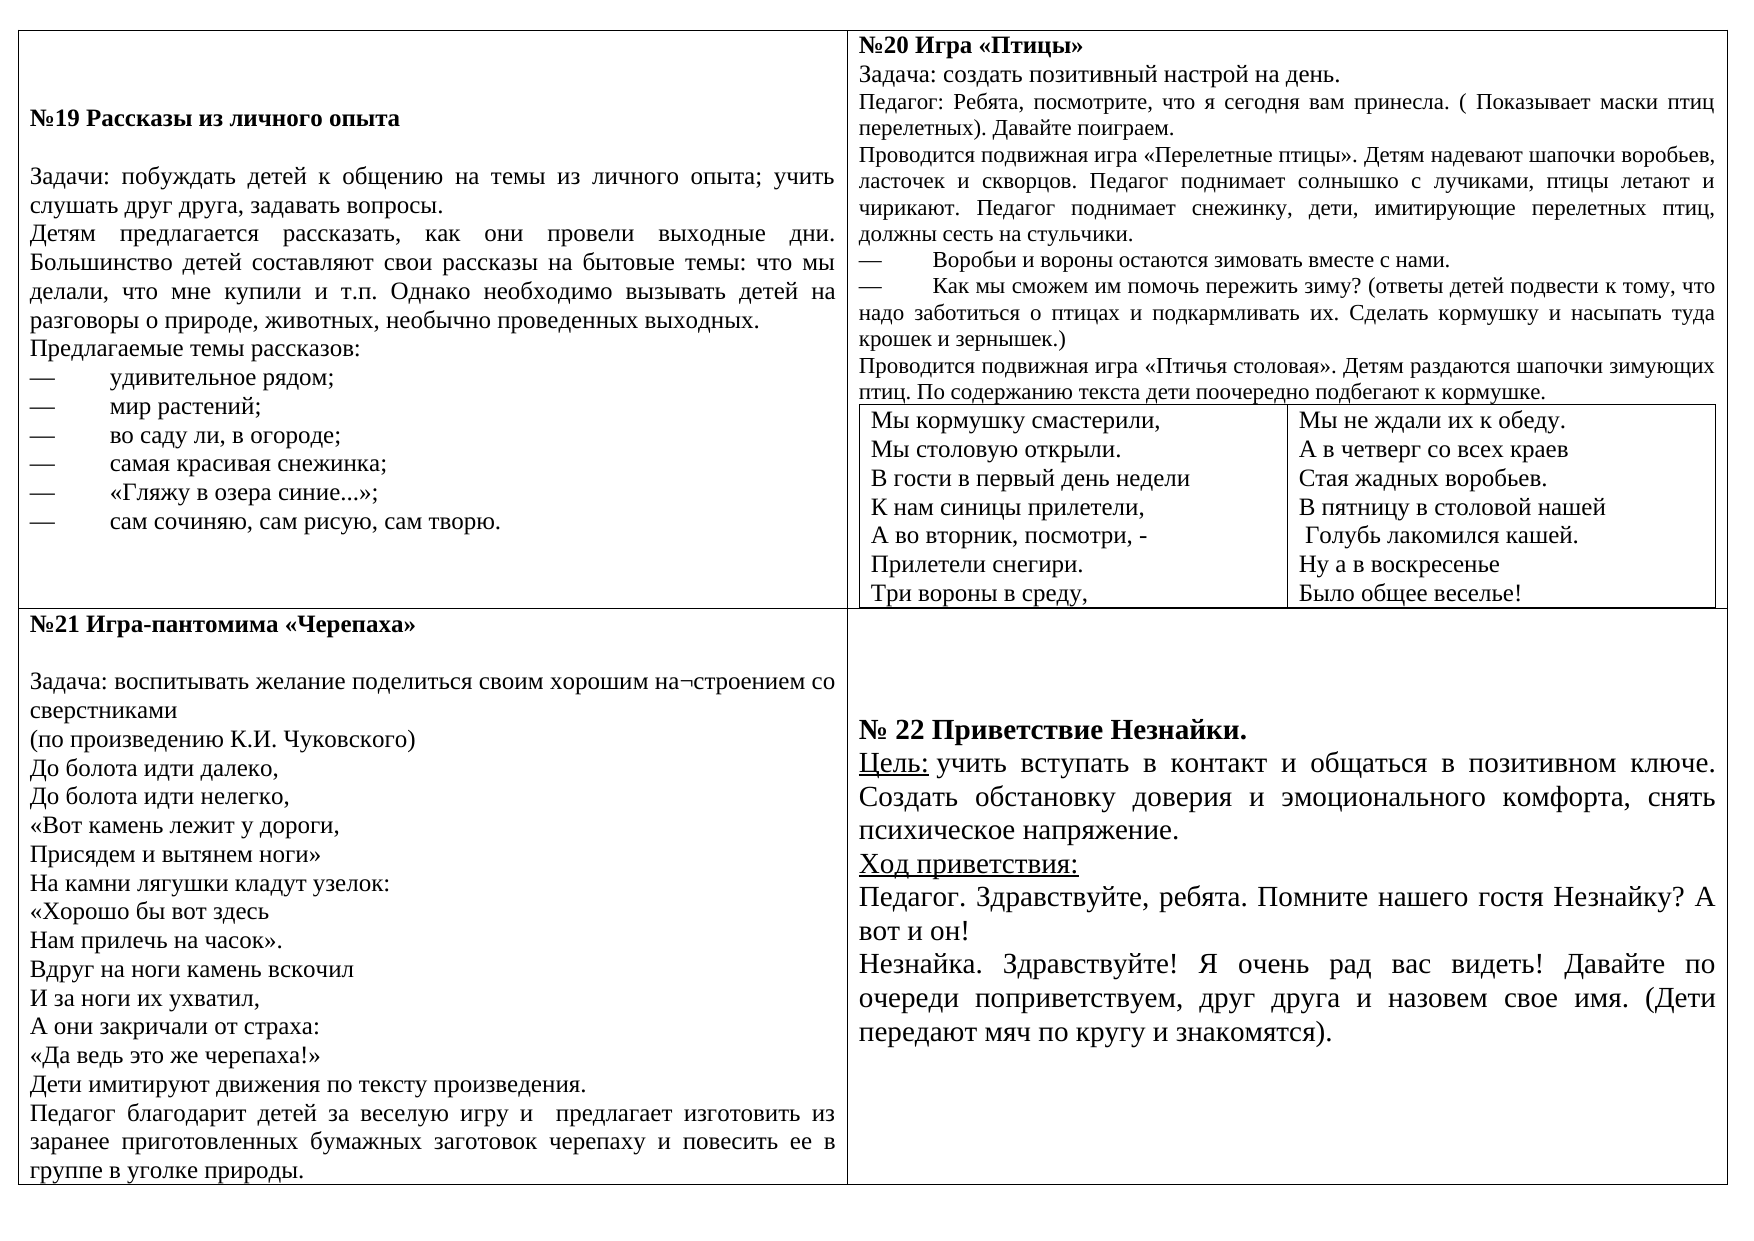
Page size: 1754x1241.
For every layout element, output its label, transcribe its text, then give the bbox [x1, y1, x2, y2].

table_cell №21 Игра-пантомима «Черепаха» Задача: воспитывать желание поделиться своим хорошим на¬строением со сверстниками (по произведению К.И. Чуковского) До болота идти далеко, До болота идти нелегко, «Вот камень лежит у дороги, Присядем и вытянем ноги» На камни лягушки кладут узелок: «Хорошо бы вот здесь Нам прилечь на часок». Вдруг на ноги камень вскочил И за ноги их ухватил, А они закричали от страха: «Да ведь это же черепаха!» Дети имитируют движения по тексту произведения. Педагог благодарит детей за веселую игру и предлагает изготовить из заранее приготовленных бумажных заготовок черепаху и повесить ее в группе в уголке природы. [19, 609, 847, 1184]
table_cell №19 Рассказы из личного опыта Задачи: побуждать детей к общению на темы из личного опыта; учить слушать друг друга, задавать вопросы. Детям предлагается рассказать, как они провели выходные дни. Большинство детей составляют свои рассказы на бытовые темы: что мы делали, что мне купили и т.п. Однако необходимо вызывать детей на разговоры о природе, животных, необычно проведенных выходных. Предлагаемые темы рассказов: — удивительное рядом; — мир растений; — во саду ли, в огороде; — самая красивая снежинка; — «Гляжу в озера синие...»; — сам сочиняю, сам рисую, сам творю. [19, 31, 847, 608]
table_cell № 22 Приветствие Незнайки. Цель: учить вступать в контакт и общаться в позитивном ключе. Создать обстановку доверия и эмоционального комфорта, снять психическое напряжение. Ход приветствия: Педагог. Здравствуйте, ребята. Помните нашего гостя Незнайку? А вот и он! Незнайка. Здравствуйте! Я очень рад вас видеть! Давайте по очереди поприветствуем, друг друга и назовем свое имя. (Дети передают мяч по кругу и знакомятся). [848, 609, 1727, 1184]
table_cell №20 Игра «Птицы» Задача: создать позитивный настрой на день. Педагог: Ребята, посмотрите, что я сегодня вам принесла. ( Показывает маски птиц перелетных). Давайте поиграем. Проводится подвижная игра «Перелетные птицы». Детям надевают шапочки воробьев, ласточек и скворцов. Педагог поднимает солнышко с лучиками, птицы летают и чирикают. Педагог поднимает снежинку, дети, имитирующие перелетных птиц, должны сесть на стульчики. — Воробьи и вороны остаются зимовать вместе с нами. — Как мы сможем им помочь пережить зиму? (ответы детей подвести к тому, что надо заботиться о птицах и подкармливать их. Сделать кормушку и насыпать туда крошек и зернышек.) Проводится подвижная игра «Птичья столовая». Детям раздаются шапочки зимующих птиц. По содержанию текста дети поочередно подбегают к кормушке. [848, 31, 1727, 608]
